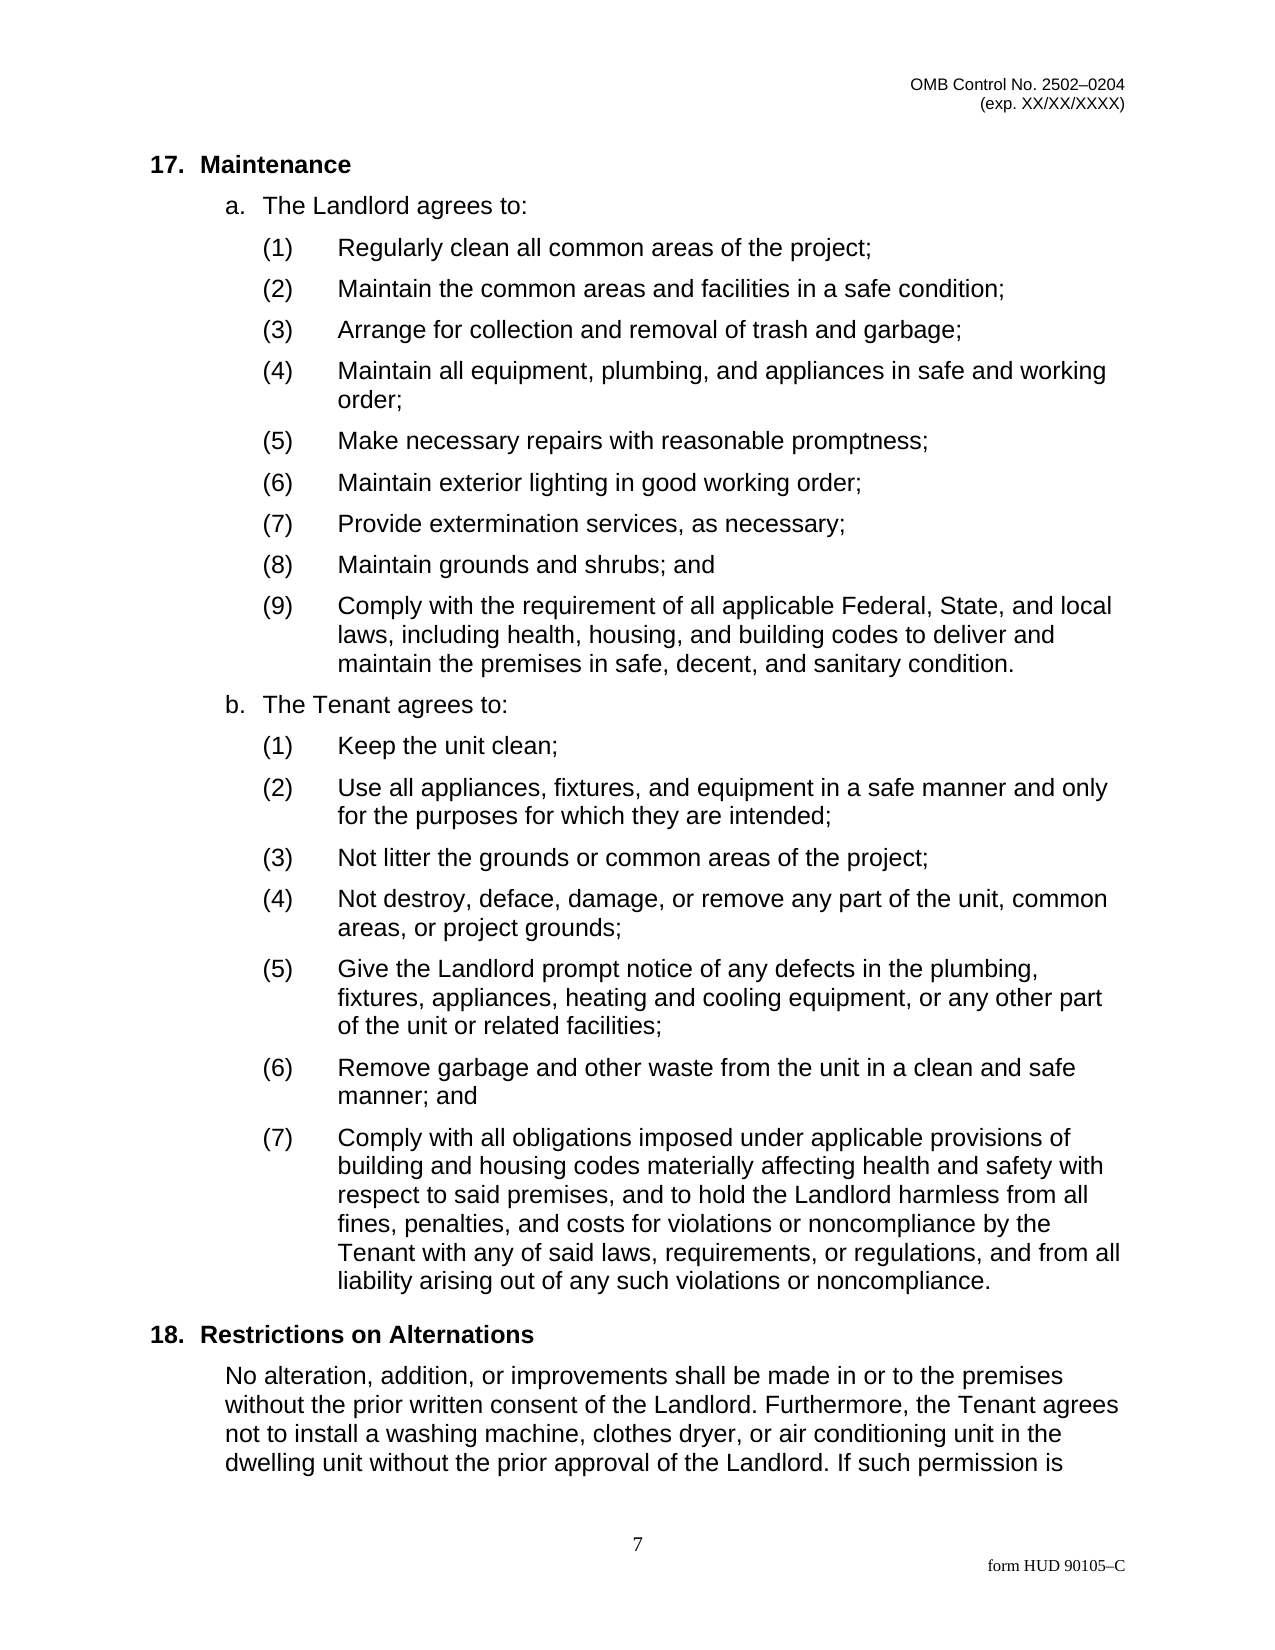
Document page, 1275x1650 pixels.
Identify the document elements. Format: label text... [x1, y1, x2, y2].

text Maintain all equipment, plumbing, and appliances in safe and working order; [262, 356, 1125, 414]
list The Landlord agrees to: [225, 191, 1125, 220]
text The Tenant agrees to: [225, 690, 1125, 719]
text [225, 1361, 1125, 1476]
text Regularly clean all common areas of the project; [262, 232, 1125, 261]
text Maintain exterior lighting in good working order; [262, 467, 1125, 496]
text Maintain the common areas and facilities in a safe condition; [262, 274, 1125, 302]
text Comply with the requirement of all applicable Federal, State, and local laws, including health, housing, and building codes to deliver and maintain the premises in safe, decent, and sanitary condition. [262, 591, 1125, 677]
text Not litter the grounds or common areas of the project; [262, 842, 1125, 871]
subtitle Restrictions on Alternations [150, 1320, 1125, 1349]
text Use all appliances, fixtures, and equipment in a safe manner and only for the purposes for which they are intended; [262, 772, 1125, 830]
list Keep the unit clean; [262, 731, 1125, 760]
text Give the Landlord prompt notice of any defects in the plumbing, fixtures, appliances, heating and cooling equipment, or any other part of the unit or related facilities; [262, 954, 1125, 1040]
text Provide extermination services, as necessary; [262, 509, 1125, 537]
text Comply with all obligations imposed under applicable provisions of building and housing codes materially affecting health and safety with respect to said premises, and to hold the Landlord harmless from all fines, penalties, and costs for violations or noncompliance by the Tenant with any of said laws, requirements, or regulations, and from all liability arising out of any such violations or noncompliance. [262, 1122, 1125, 1295]
text Remove garbage and other waste from the unit in a clean and safe manner; and [262, 1052, 1125, 1110]
text Arrange for collection and removal of trash and garbage; [262, 315, 1125, 344]
text Not destroy, deface, damage, or remove any part of the unit, common areas, or project grounds; [262, 884, 1125, 941]
text Maintain grounds and shrubs; and [262, 550, 1125, 579]
subtitle Maintenance [150, 150, 1125, 179]
text Make necessary repairs with reasonable promptness; [262, 426, 1125, 455]
